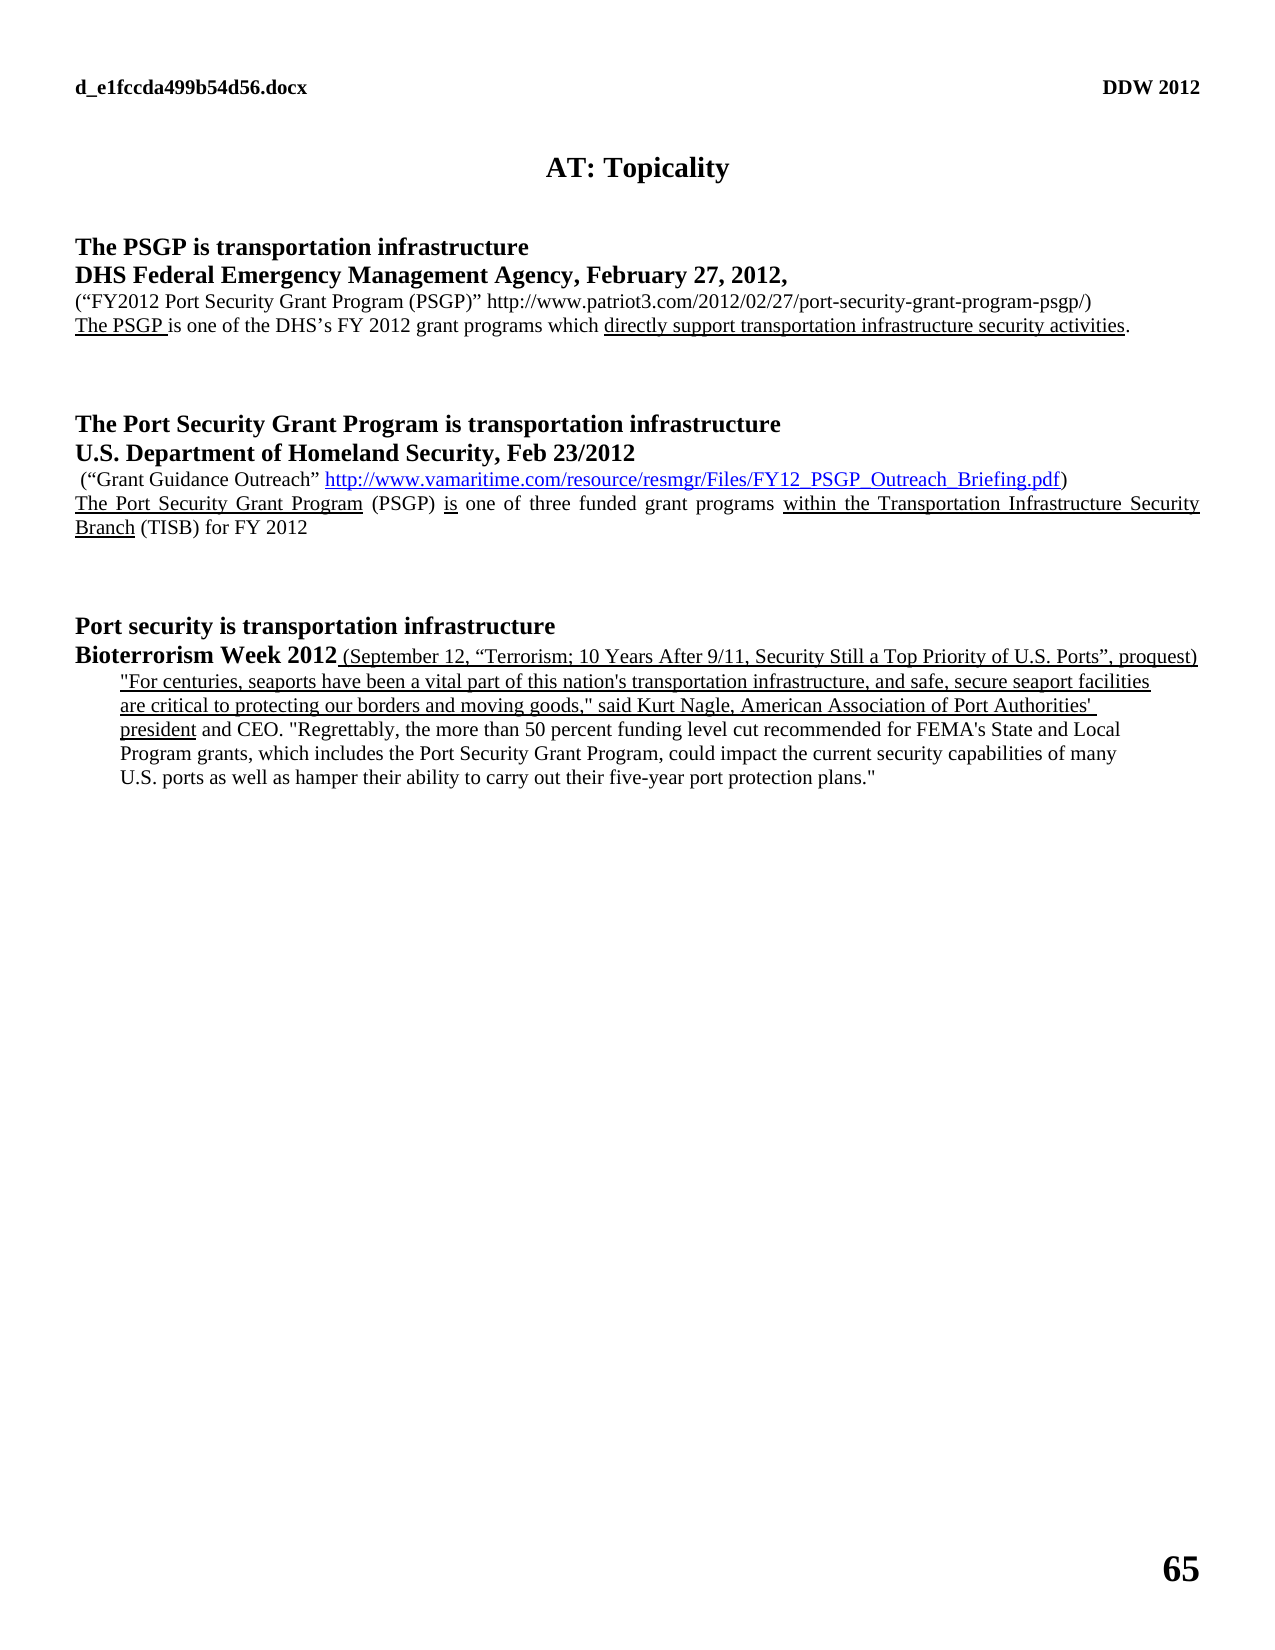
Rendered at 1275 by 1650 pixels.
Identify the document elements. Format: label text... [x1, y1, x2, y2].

text DHS Federal Emergency Management Agency, February 27, 2012, [75, 260, 1200, 289]
text Port security is transportation infrastructure [75, 611, 1200, 640]
text "For centuries, seaports have been a vital part of this nation's transportation infrastructure, and safe, secure seaport facilities are critical to protecting our borders and moving goods," said Kurt Nagle, American Association of Port Authorities' president and CEO. "Regrettably, the more than 50 percent funding level cut recommended for FEMA's State and Local Program grants, which includes the Port Security Grant Program, could impact the current security capabilities of many U.S. ports as well as hamper their ability to carry out their five-year port protection plans." [120, 669, 1155, 789]
text The PSGP is transportation infrastructure [75, 232, 1200, 260]
text The Port Security Grant Program is transportation infrastructure [75, 409, 1200, 438]
subtitle AT: Topicality [75, 150, 1200, 183]
text The PSGP is one of the DHS’s FY 2012 grant programs which directly support transportation infrastructure security activities. [75, 313, 1200, 337]
text The Port Security Grant Program (PSGP) is one of three funded grant programs within the Transportation Infrastructure Security Branch (TISB) for FY 2012 [75, 491, 1200, 539]
text U.S. Department of Homeland Security, Feb 23/2012 [75, 438, 1200, 467]
text (“FY2012 Port Security Grant Program (PSGP)” http://www.patriot3.com/2012/02/27/port-security-grant-program-psgp/) [75, 289, 1200, 313]
text (“Grant Guidance Outreach” http://www.vamaritime.com/resource/resmgr/Files/FY12_PSGP_Outreach_Briefing.pdf) [75, 467, 1200, 491]
text Bioterrorism Week 2012 (September 12, “Terrorism; 10 Years After 9/11, Security Still a Top Priority of U.S. Ports”, proquest) [75, 640, 1200, 669]
